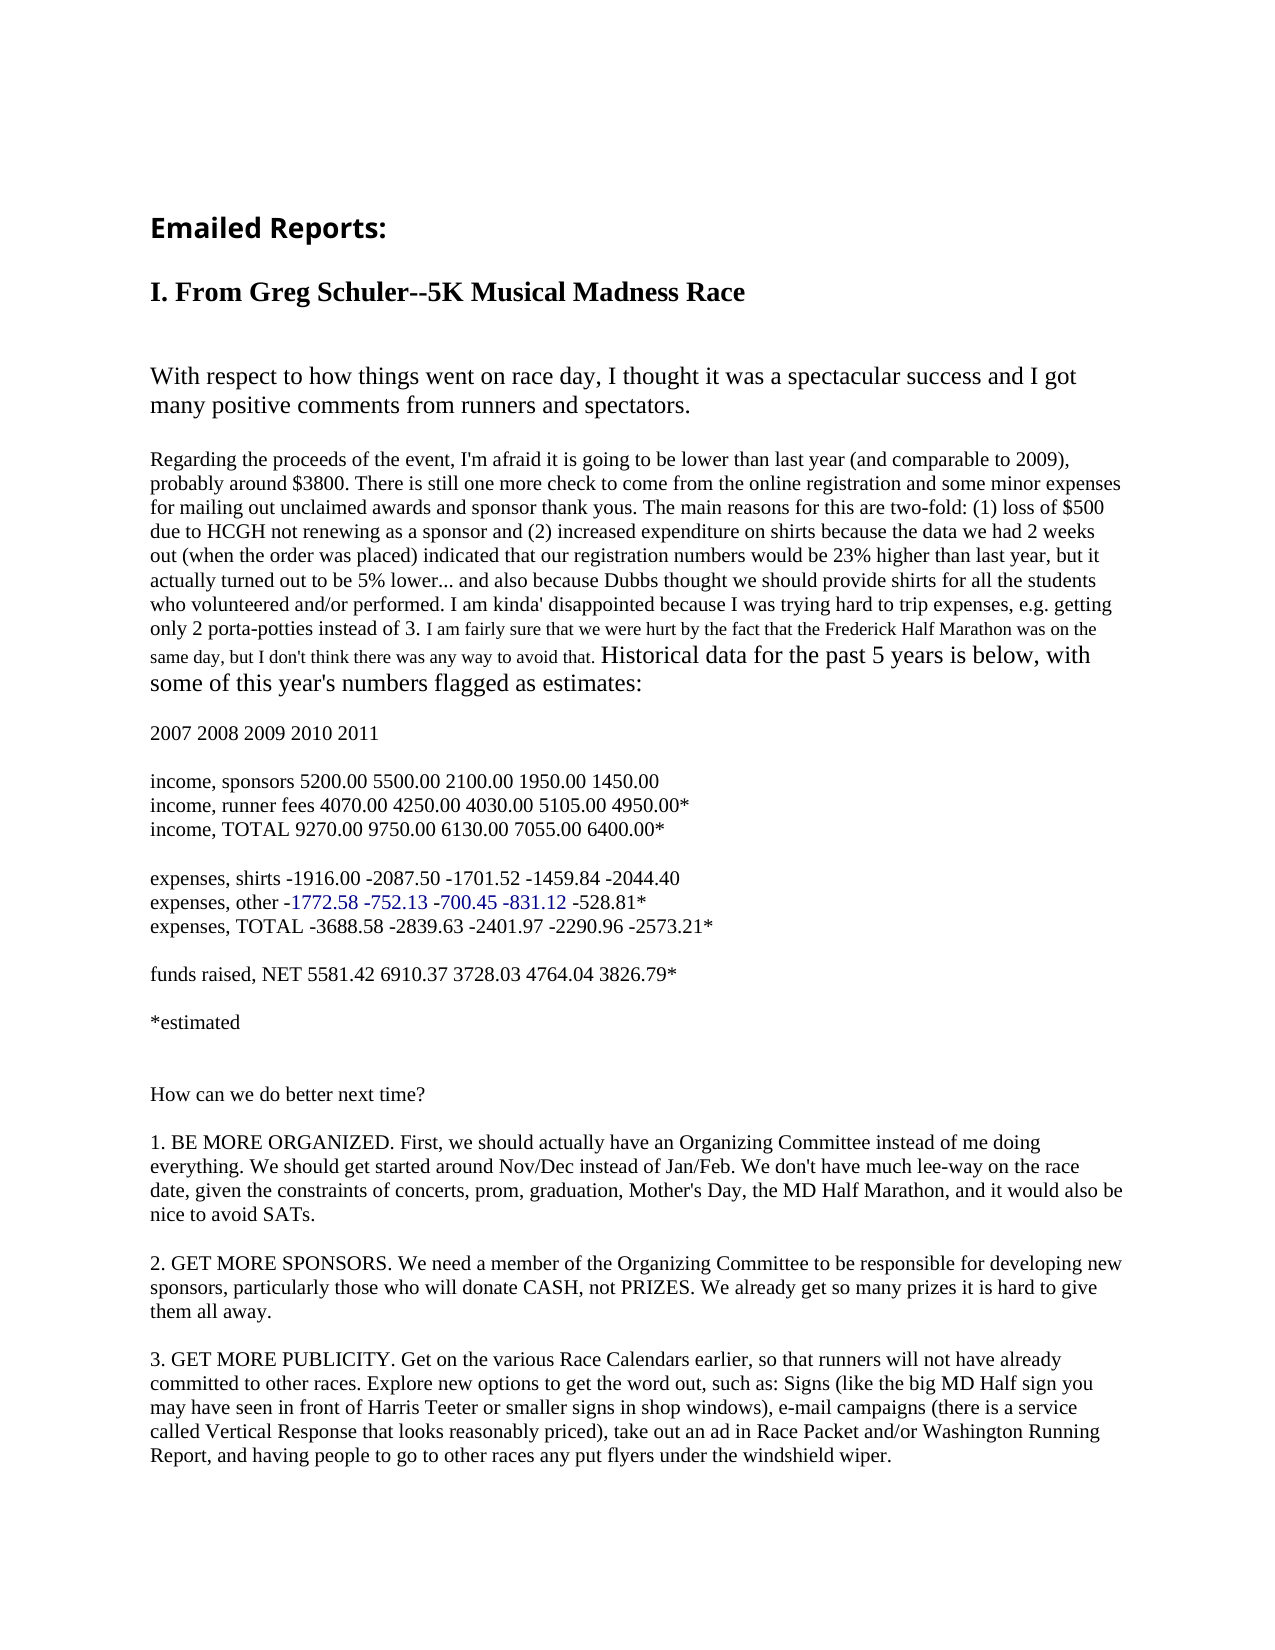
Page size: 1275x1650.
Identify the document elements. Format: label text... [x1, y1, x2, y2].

text How can we do better next time? [150, 1082, 1125, 1106]
text Regarding the proceeds of the event, I'm afraid it is going to be lower than last year (and comparable to 2009), probably around $3800. There is still one more check to come from the online registration and some minor expenses for mailing out unclaimed awards and sponsor thank yous. The main reasons for this are two-fold: (1) loss of $500 due to HCGH not renewing as a sponsor and (2) increased expenditure on shirts because the data we had 2 weeks out (when the order was placed) indicated that our registration numbers would be 23% higher than last year, but it actually turned out to be 5% lower... and also because Dubbs thought we should provide shirts for all the students who volunteered and/or performed. I am kinda' disappointed because I was trying hard to trip expenses, e.g. getting only 2 porta-potties instead of 3. I am fairly sure that we were hurt by the fact that the Frederick Half Marathon was on the same day, but I don't think there was any way to avoid that. Historical data for the past 5 years is below, with some of this year's numbers flagged as estimates: [150, 447, 1125, 697]
text Emailed Reports: [150, 208, 1125, 246]
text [150, 1347, 1125, 1467]
text expenses, other -1772.58 -752.13 -700.45 -831.12 -528.81* [150, 889, 1125, 914]
text With respect to how things went on race day, I thought it was a spectacular success and I got many positive comments from runners and spectators. [150, 361, 1125, 418]
text expenses, shirts -1916.00 -2087.50 -1701.52 -1459.84 -2044.40 [150, 866, 1125, 889]
text funds raised, NET 5581.42 6910.37 3728.03 4764.04 3826.79* [150, 962, 1125, 986]
text I. From Greg Schuler--5K Musical Madness Race [150, 275, 1125, 308]
text *estimated [150, 1010, 1125, 1034]
text 2007 2008 2009 2010 2011 [150, 721, 1125, 745]
text income, TOTAL 9270.00 9750.00 6130.00 7055.00 6400.00* [150, 817, 1125, 841]
text 2. GET MORE SPONSORS. We need a member of the Organizing Committee to be responsible for developing new sponsors, particularly those who will donate CASH, not PRIZES. We already get so many prizes it is hard to give them all away. [150, 1251, 1125, 1323]
text income, runner fees 4070.00 4250.00 4030.00 5105.00 4950.00* [150, 793, 1125, 817]
text 1. BE MORE ORGANIZED. First, we should actually have an Organizing Committee instead of me doing everything. We should get started around Nov/Dec instead of Jan/Feb. We don't have much lee-way on the race date, given the constraints of concerts, prom, graduation, Mother's Day, the MD Half Marathon, and it would also be nice to avoid SATs. [150, 1130, 1125, 1226]
text income, sponsors 5200.00 5500.00 2100.00 1950.00 1450.00 [150, 769, 1125, 793]
text expenses, TOTAL -3688.58 -2839.63 -2401.97 -2290.96 -2573.21* [150, 914, 1125, 938]
